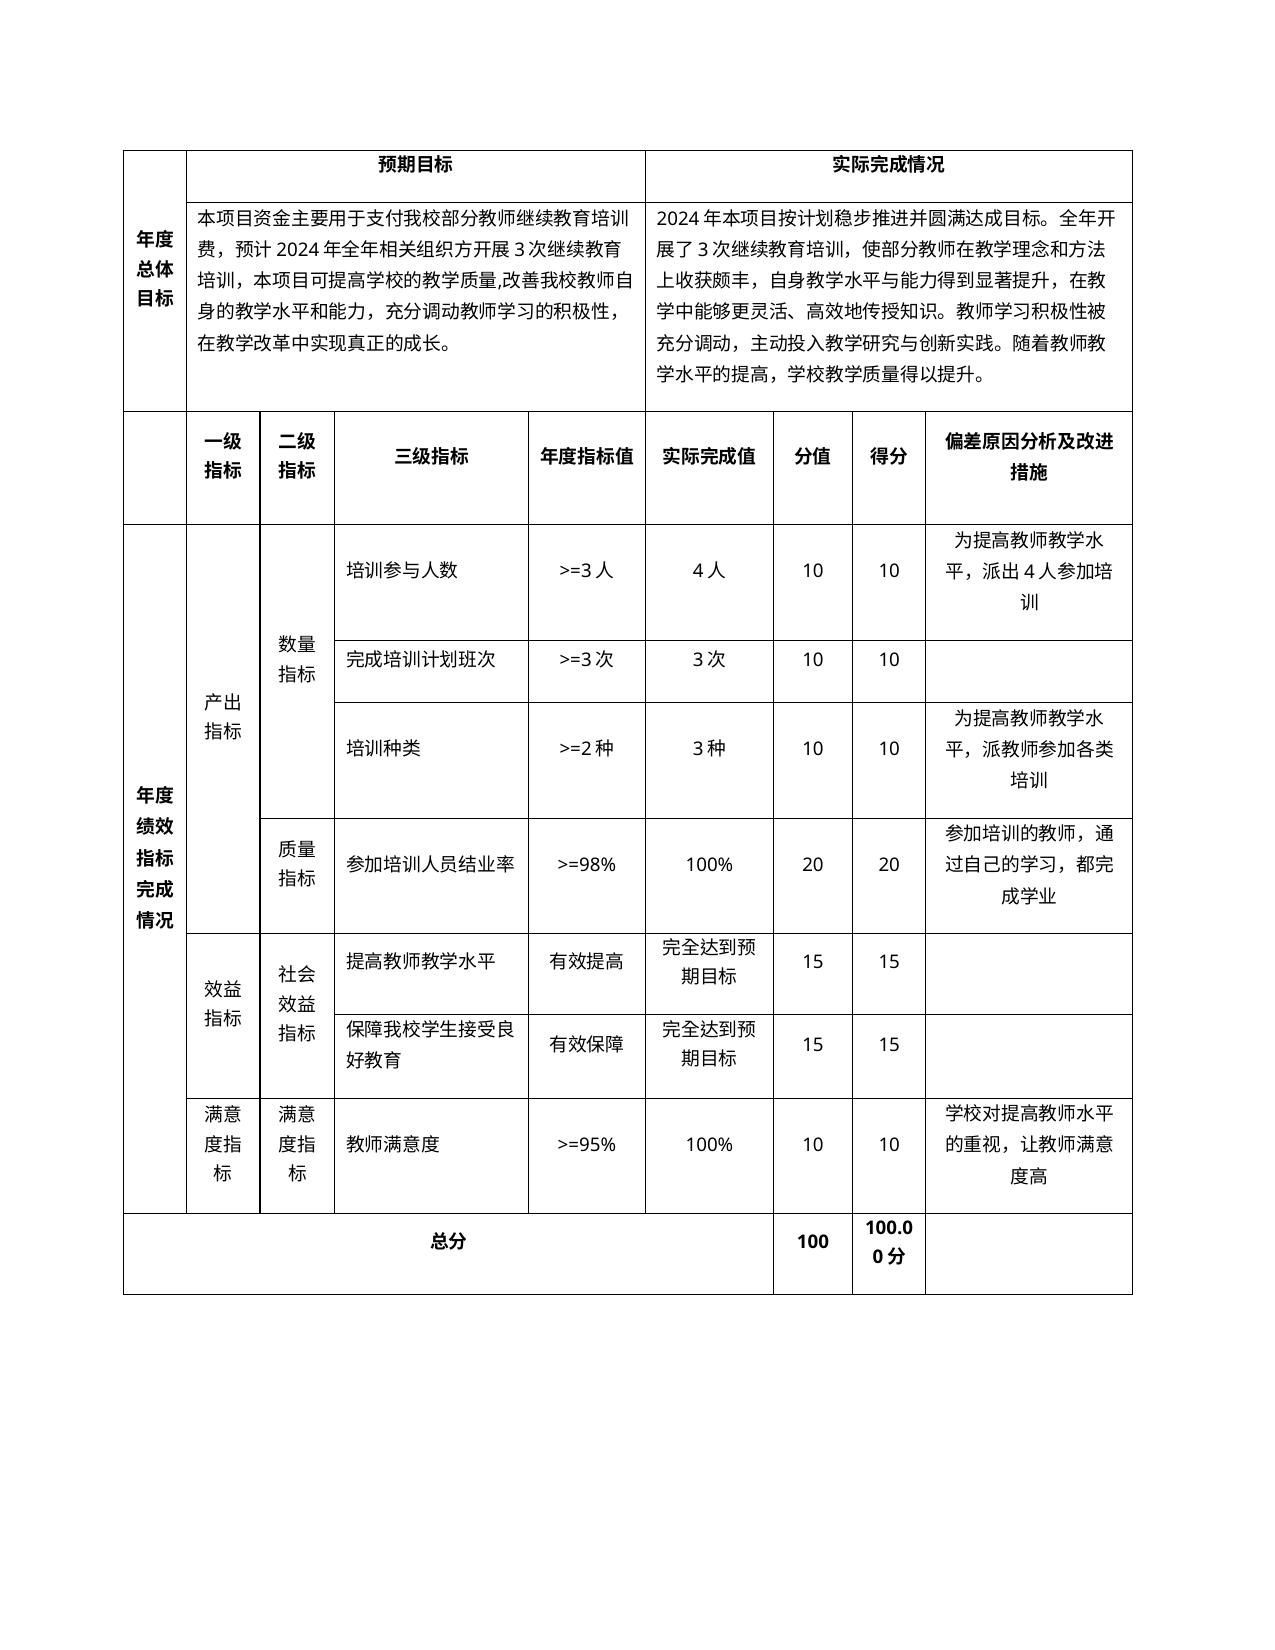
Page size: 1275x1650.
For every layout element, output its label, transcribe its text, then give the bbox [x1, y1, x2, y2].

table_cell 总分 [124, 1214, 773, 1294]
table_cell 参加培训人员结业率 [335, 819, 528, 933]
table_cell 为提高教师教学水平，派出4人参加培训 [926, 525, 1132, 640]
table_cell 100.00分 [853, 1214, 925, 1294]
table_cell 实际完成情况 [646, 151, 1132, 202]
table_cell [124, 412, 186, 524]
table_cell 完全达到预期目标 [646, 1015, 773, 1098]
table_cell 100% [646, 819, 773, 933]
table_cell 数量指标 [261, 525, 334, 818]
table_cell 20 [853, 819, 925, 933]
table_cell 保障我校学生接受良好教育 [335, 1015, 528, 1098]
table_cell 2024年本项目按计划稳步推进并圆满达成目标。全年开展了3次继续教育培训，使部分教师在教学理念和方法上收获颇丰，自身教学水平与能力得到显著提升，在教学中能够更灵活、高效地传授知识。教师学习积极性被充分调动，主动投入教学研究与创新实践。随着教师教学水平的提高，学校教学质量得以提升。 [646, 203, 1132, 411]
table_cell 完全达到预期目标 [646, 934, 773, 1014]
table_cell 10 [774, 525, 852, 640]
table_cell 分值 [774, 412, 852, 524]
table_cell 15 [774, 934, 852, 1014]
table_cell 满意度指标 [187, 1099, 259, 1213]
table_cell 15 [774, 1015, 852, 1098]
table_cell 完成培训计划班次 [335, 641, 528, 702]
table_cell 预期目标 [187, 151, 645, 202]
table_cell >=3次 [529, 641, 645, 702]
table_cell 10 [853, 641, 925, 702]
table_cell 一级指标 [187, 412, 259, 524]
table_cell 4人 [646, 525, 773, 640]
table_cell 3种 [646, 703, 773, 818]
table_cell 3次 [646, 641, 773, 702]
table_cell 提高教师教学水平 [335, 934, 528, 1014]
table_cell 产出指标 [187, 525, 259, 933]
table_cell 10 [774, 1099, 852, 1213]
table_cell 本项目资金主要用于支付我校部分教师继续教育培训费，预计2024年全年相关组织方开展3次继续教育培训，本项目可提高学校的教学质量,改善我校教师自身的教学水平和能力，充分调动教师学习的积极性，在教学改革中实现真正的成长。 [187, 203, 645, 411]
table_cell 得分 [853, 412, 925, 524]
table_cell 质量指标 [261, 819, 334, 933]
table_cell >=3人 [529, 525, 645, 640]
table_cell 有效保障 [529, 1015, 645, 1098]
table_cell >=2种 [529, 703, 645, 818]
table_cell 培训参与人数 [335, 525, 528, 640]
table_cell 学校对提高教师水平的重视，让教师满意度高 [926, 1099, 1132, 1213]
table_cell 有效提高 [529, 934, 645, 1014]
table_cell 100 [774, 1214, 852, 1294]
table_cell 三级指标 [335, 412, 528, 524]
table_cell [926, 1015, 1132, 1098]
table_cell [926, 641, 1132, 702]
table_cell 参加培训的教师，通过自己的学习，都完成学业 [926, 819, 1132, 933]
table_cell 培训种类 [335, 703, 528, 818]
table_cell 10 [774, 703, 852, 818]
table_cell 二级指标 [261, 412, 334, 524]
table_cell >=98% [529, 819, 645, 933]
table_cell 年度指标值 [529, 412, 645, 524]
table_cell 年度总体目标 [124, 151, 186, 411]
table_cell 10 [853, 1099, 925, 1213]
table_cell [926, 934, 1132, 1014]
table_cell 为提高教师教学水平，派教师参加各类培训 [926, 703, 1132, 818]
table_cell 10 [853, 703, 925, 818]
table_cell 15 [853, 934, 925, 1014]
table_cell 满意度指标 [261, 1099, 334, 1213]
table_cell 效益指标 [187, 934, 259, 1098]
table_cell 年度绩效指标完成情况 [124, 525, 186, 1213]
table_cell 教师满意度 [335, 1099, 528, 1213]
table_cell >=95% [529, 1099, 645, 1213]
table_cell 20 [774, 819, 852, 933]
table_cell 实际完成值 [646, 412, 773, 524]
table_cell 10 [853, 525, 925, 640]
table_cell 10 [774, 641, 852, 702]
table_cell 100% [646, 1099, 773, 1213]
table_cell 偏差原因分析及改进措施 [926, 412, 1132, 524]
table_cell 社会效益指标 [261, 934, 334, 1098]
table_cell 15 [853, 1015, 925, 1098]
table_cell [926, 1214, 1132, 1294]
